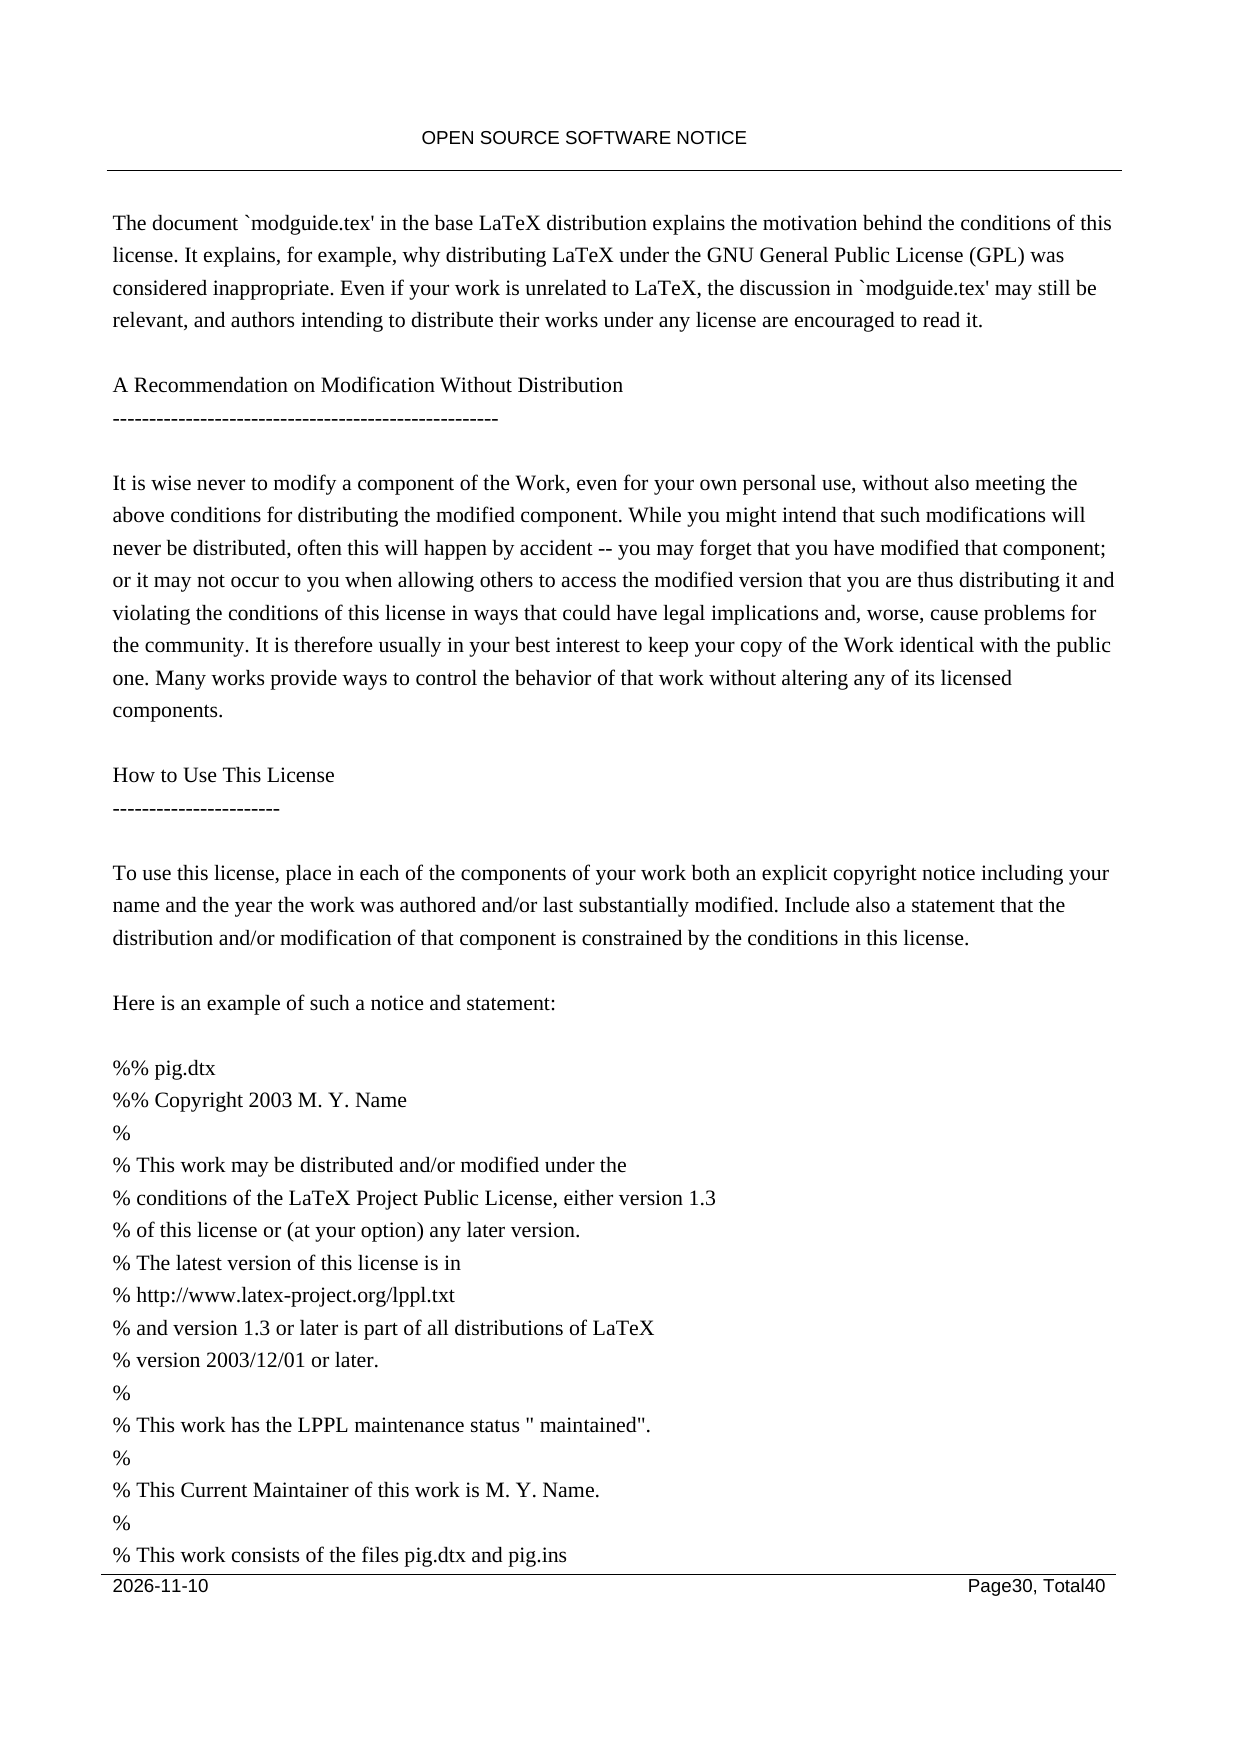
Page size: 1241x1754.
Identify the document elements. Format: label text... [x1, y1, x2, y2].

text The document `modguide.tex' in the base LaTeX distribution explains the motivation behind the conditions of this license. It explains, for example, why distributing LaTeX under the GNU General Public License (GPL) was considered inappropriate. Even if your work is unrelated to LaTeX, the discussion in `modguide.tex' may still be relevant, and authors intending to distribute their works under any license are encouraged to read it. [112, 206, 1128, 336]
text ----------------------------------------------------- [112, 401, 1128, 434]
text % version 2003/12/01 or later. [112, 1344, 1128, 1376]
text % The latest version of this license is in [112, 1246, 1128, 1279]
text % and version 1.3 or later is part of all distributions of LaTeX [112, 1311, 1128, 1344]
text %% Copyright 2003 M. Y. Name [112, 1084, 1128, 1116]
text % This work may be distributed and/or modified under the [112, 1149, 1128, 1181]
text % [112, 1116, 1128, 1149]
text A Recommendation on Modification Without Distribution [112, 369, 1128, 401]
text % This Current Maintainer of this work is M. Y. Name. [112, 1474, 1128, 1506]
text % conditions of the LaTeX Project Public License, either version 1.3 [112, 1181, 1128, 1214]
text % [112, 1376, 1128, 1409]
text To use this license, place in each of the components of your work both an explicit copyright notice including your name and the year the work was authored and/or last substantially modified. Include also a statement that the distribution and/or modification of that component is constrained by the conditions in this license. [112, 856, 1128, 954]
text % This work consists of the files pig.dtx and pig.ins [112, 1539, 1128, 1571]
text % of this license or (at your option) any later version. [112, 1214, 1128, 1246]
text % [112, 1441, 1128, 1474]
text Here is an example of such a notice and statement: [112, 986, 1128, 1019]
text % This work has the LPPL maintenance status " maintained". [112, 1409, 1128, 1441]
text How to Use This License [112, 759, 1128, 791]
text It is wise never to modify a component of the Work, even for your own personal use, without also meeting the above conditions for distributing the modified component. While you might intend that such modifications will never be distributed, often this will happen by accident -- you may forget that you have modified that component; or it may not occur to you when allowing others to access the modified version that you are thus distributing it and violating the conditions of this license in ways that could have legal implications and, worse, cause problems for the community. It is therefore usually in your best interest to keep your copy of the Work identical with the public one. Many works provide ways to control the behavior of that work without altering any of its licensed components. [112, 466, 1128, 726]
text ----------------------- [112, 791, 1128, 824]
text %% pig.dtx [112, 1051, 1128, 1084]
text % http://www.latex-project.org/lppl.txt [112, 1279, 1128, 1311]
text % [112, 1506, 1128, 1539]
